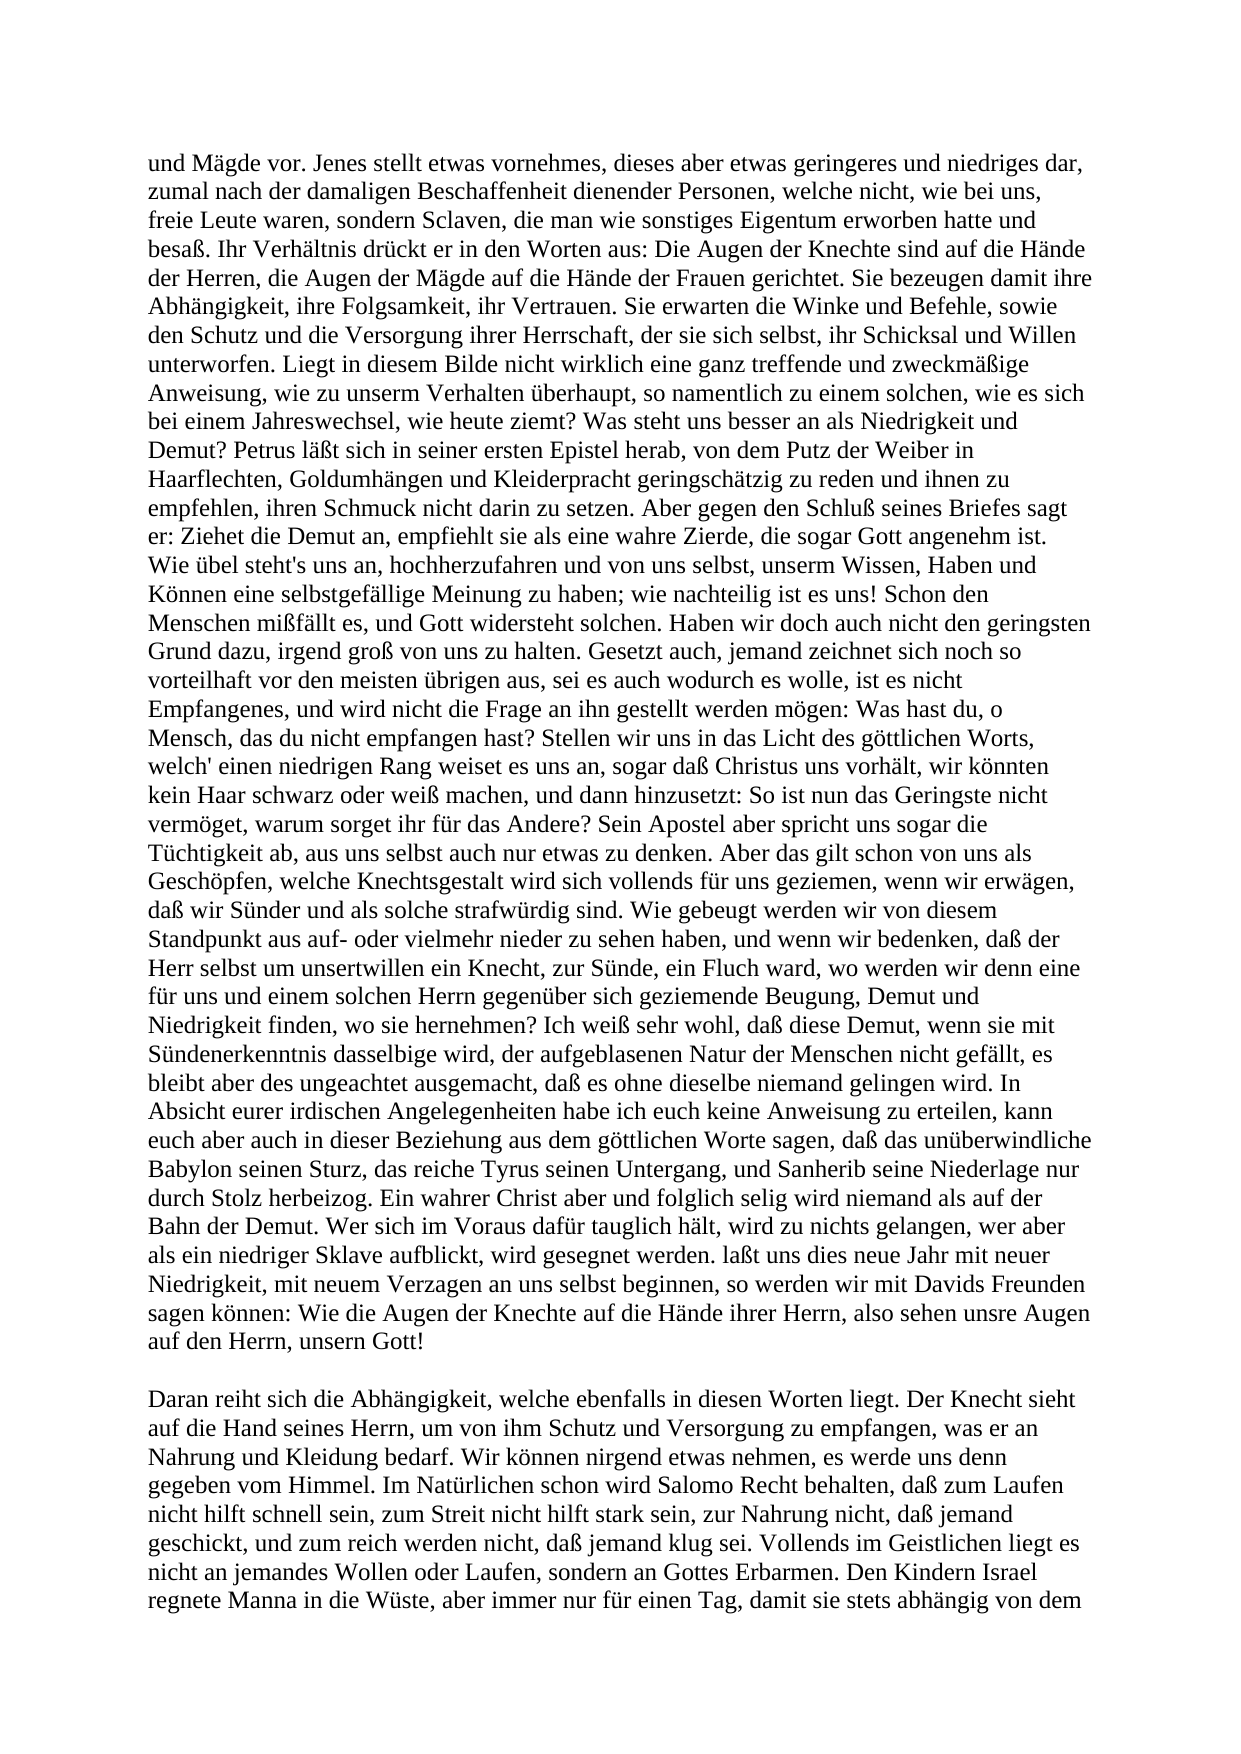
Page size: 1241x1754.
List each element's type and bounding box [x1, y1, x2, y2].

text [148, 148, 1093, 1355]
text [148, 1384, 1093, 1614]
